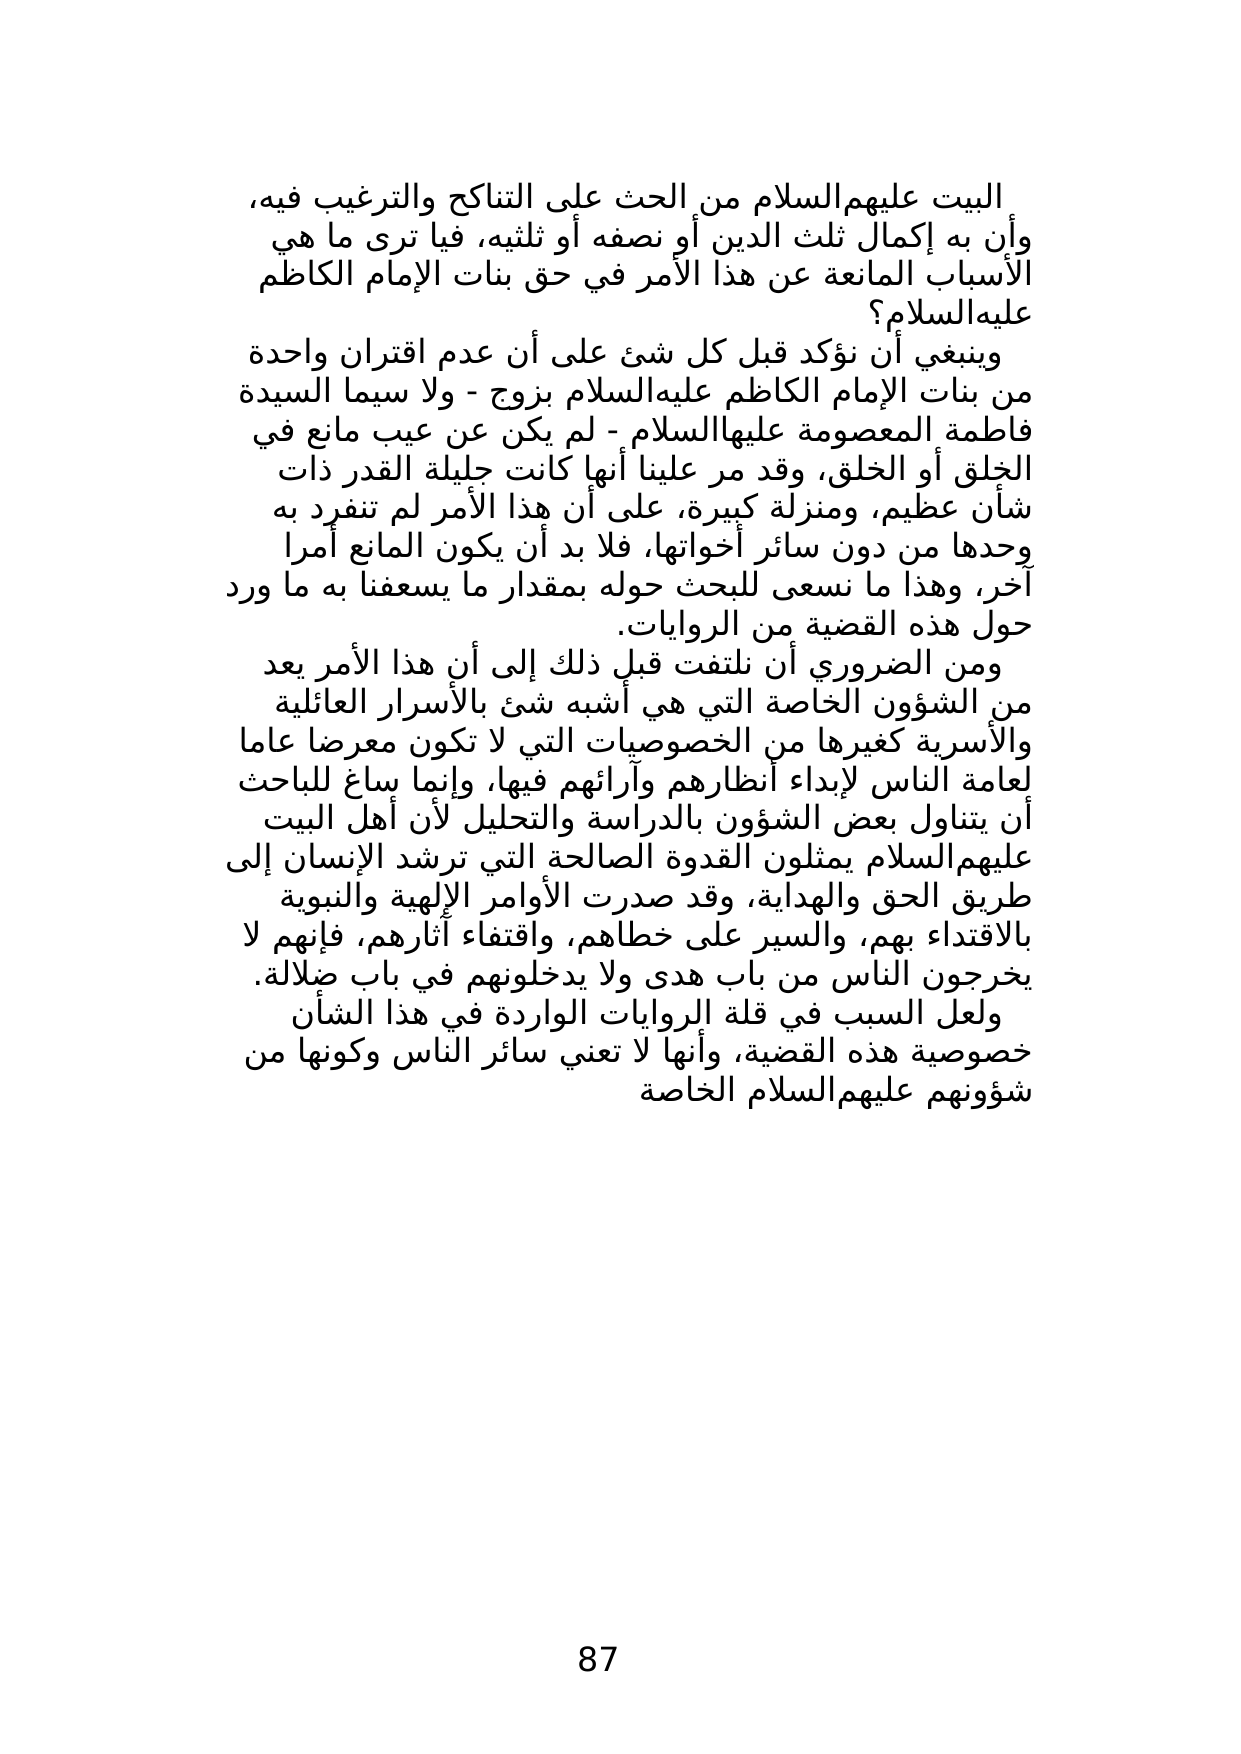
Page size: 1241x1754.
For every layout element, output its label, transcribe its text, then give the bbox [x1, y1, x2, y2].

text ولعل السبب في قلة الروايات الواردة في هذا الشأن خصوصية هذه القضية، وأنها لا تعني سائر الناس وكونها من شؤونهم عليهم‌السلام الخاصة [222, 993, 1033, 1110]
text وينبغي أن نؤكد قبل كل شئ على أن عدم اقتران واحدة من بنات الإمام الكاظم عليه‌السلام بزوج - ولا سيما السيدة فاطمة المعصومة عليها‌السلام - لم يكن عن عيب مانع في الخلق أو الخلق، وقد مر علينا أنها كانت جليلة القدر ذات شأن عظيم، ومنزلة كبيرة، على أن هذا الأمر لم تنفرد به وحدها من دون سائر أخواتها، فلا بد أن يكون المانع أمرا آخر، وهذا ما نسعى للبحث حوله بمقدار ما يسعفنا به ما ورد حول هذه القضية من الروايات. [222, 333, 1033, 643]
text البيت عليهم‌السلام من الحث على التناكح والترغيب فيه، وأن به إكمال ثلث الدين أو نصفه أو ثلثيه، فيا ترى ما هي الأسباب المانعة عن هذا الأمر في حق بنات الإمام الكاظم عليه‌السلام؟ [222, 177, 1033, 333]
text ومن الضروري أن نلتفت قبل ذلك إلى أن هذا الأمر يعد من الشؤون الخاصة التي هي أشبه شئ بالأسرار العائلية والأسرية كغيرها من الخصوصيات التي لا تكون معرضا عاما لعامة الناس لإبداء أنظارهم وآرائهم فيها، وإنما ساغ للباحث أن يتناول بعض الشؤون بالدراسة والتحليل لأن أهل البيت عليهم‌السلام يمثلون القدوة الصالحة التي ترشد الإنسان إلى طريق الحق والهداية، وقد صدرت الأوامر الإلهية والنبوية بالاقتداء بهم، والسير على خطاهم، واقتفاء آثارهم، فإنهم لا يخرجون الناس من باب هدى ولا يدخلونهم في باب ضلالة. [222, 643, 1033, 993]
